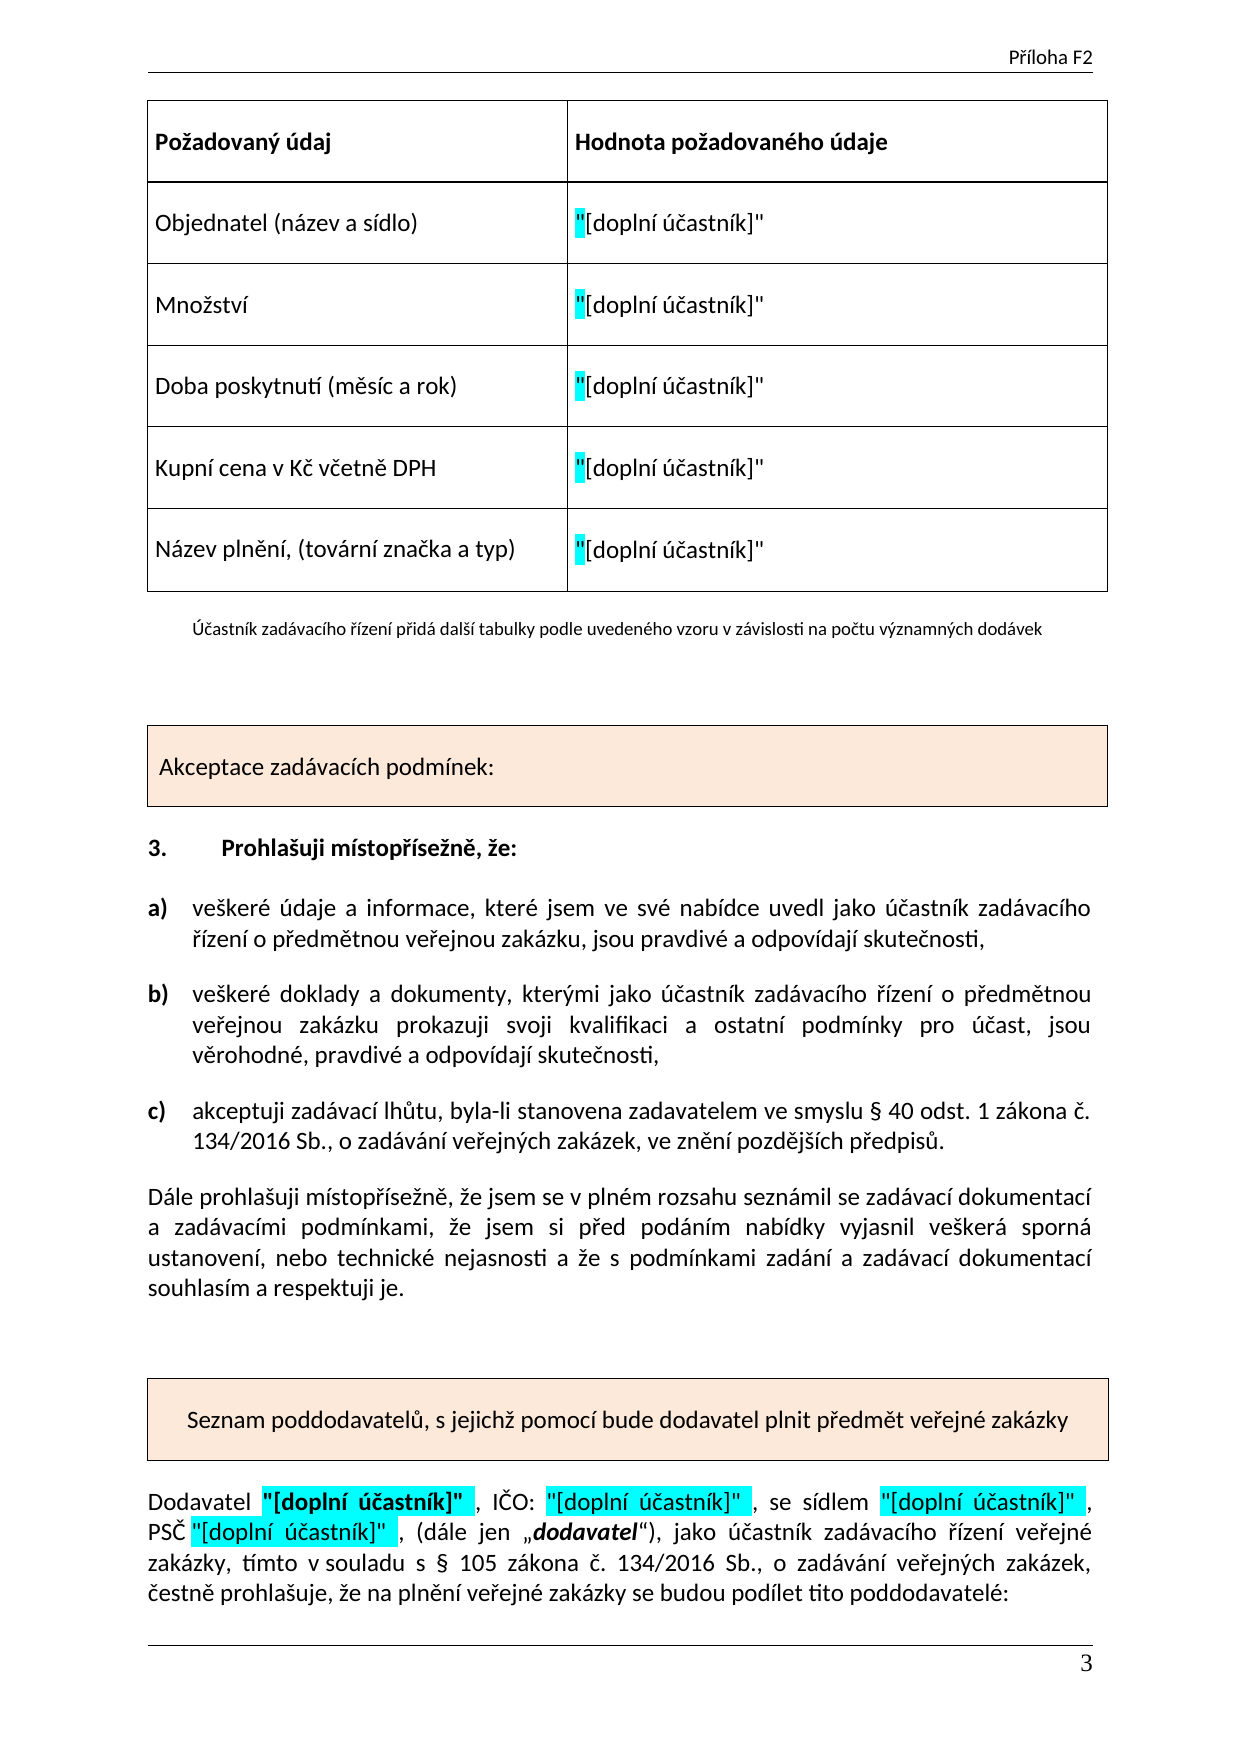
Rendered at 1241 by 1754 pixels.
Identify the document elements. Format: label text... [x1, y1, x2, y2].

table_header Akceptace zadávacích podmínek: [148, 726, 1107, 806]
text Dále prohlašuji místopřísežně, že jsem se v plném rozsahu seznámil se zadávací dokumentací a zadávacími podmínkami, že jsem si před podáním nabídky vyjasnil veškerá sporná ustanovení, nebo technické nejasnosti a že s podmínkami zadání a zadávací dokumentací souhlasím a respektuji je. [148, 1181, 1093, 1303]
table_cell Objednatel (název a sídlo) [148, 183, 567, 263]
table_header Seznam poddodavatelů, s jejichž pomocí bude dodavatel plnit předmět veřejné zakázky [148, 1379, 1108, 1460]
table_cell [568, 183, 1107, 263]
list veškeré doklady a dokumenty, kterými jako účastník zadávacího řízení o předmětnou veřejnou zakázku prokazuji svoji kvalifikaci a ostatní podmínky pro účast, jsou věrohodné, pravdivé a odpovídají skutečnosti, [148, 978, 1093, 1070]
table_cell [568, 509, 1107, 591]
list akceptuji zadávací lhůtu, byla-li stanovena zadavatelem ve smyslu § 40 odst. 1 zákona č. 134/2016 Sb., o zadávání veřejných zakázek, ve znění pozdějších předpisů. [148, 1095, 1093, 1156]
table_cell Hodnota požadovaného údaje [568, 101, 1107, 181]
table_cell Požadovaný údaj [148, 101, 567, 181]
table_cell Doba poskytnutí (měsíc a rok) [148, 346, 567, 426]
list Účastník zadávacího řízení přidá další tabulky podle uvedeného vzoru v závislosti na počtu významných dodávek [192, 617, 1122, 639]
table_cell Množství [148, 264, 567, 344]
list Prohlašuji místopřísežně, že: [148, 832, 1093, 863]
table_cell [568, 427, 1107, 508]
table_cell [568, 346, 1107, 426]
text Dodavatel , IČO: , se sídlem , PSČ , (dále jen „dodavatel“), jako účastník zadávacího řízení veřejné zakázky, tímto v souladu s § 105 zákona č. 134/2016 Sb., o zadávání veřejných zakázek, čestně prohlašuje, že na plnění veřejné zakázky se budou podílet tito poddodavatelé: [148, 1486, 1093, 1608]
table_cell [568, 264, 1107, 344]
list veškeré údaje a informace, které jsem ve své nabídce uvedl jako účastník zadávacího řízení o předmětnou veřejnou zakázku, jsou pravdivé a odpovídají skutečnosti, [148, 892, 1093, 953]
table_cell Název plnění, (tovární značka a typ) [148, 509, 567, 591]
table_cell Kupní cena v Kč včetně DPH [148, 427, 567, 508]
